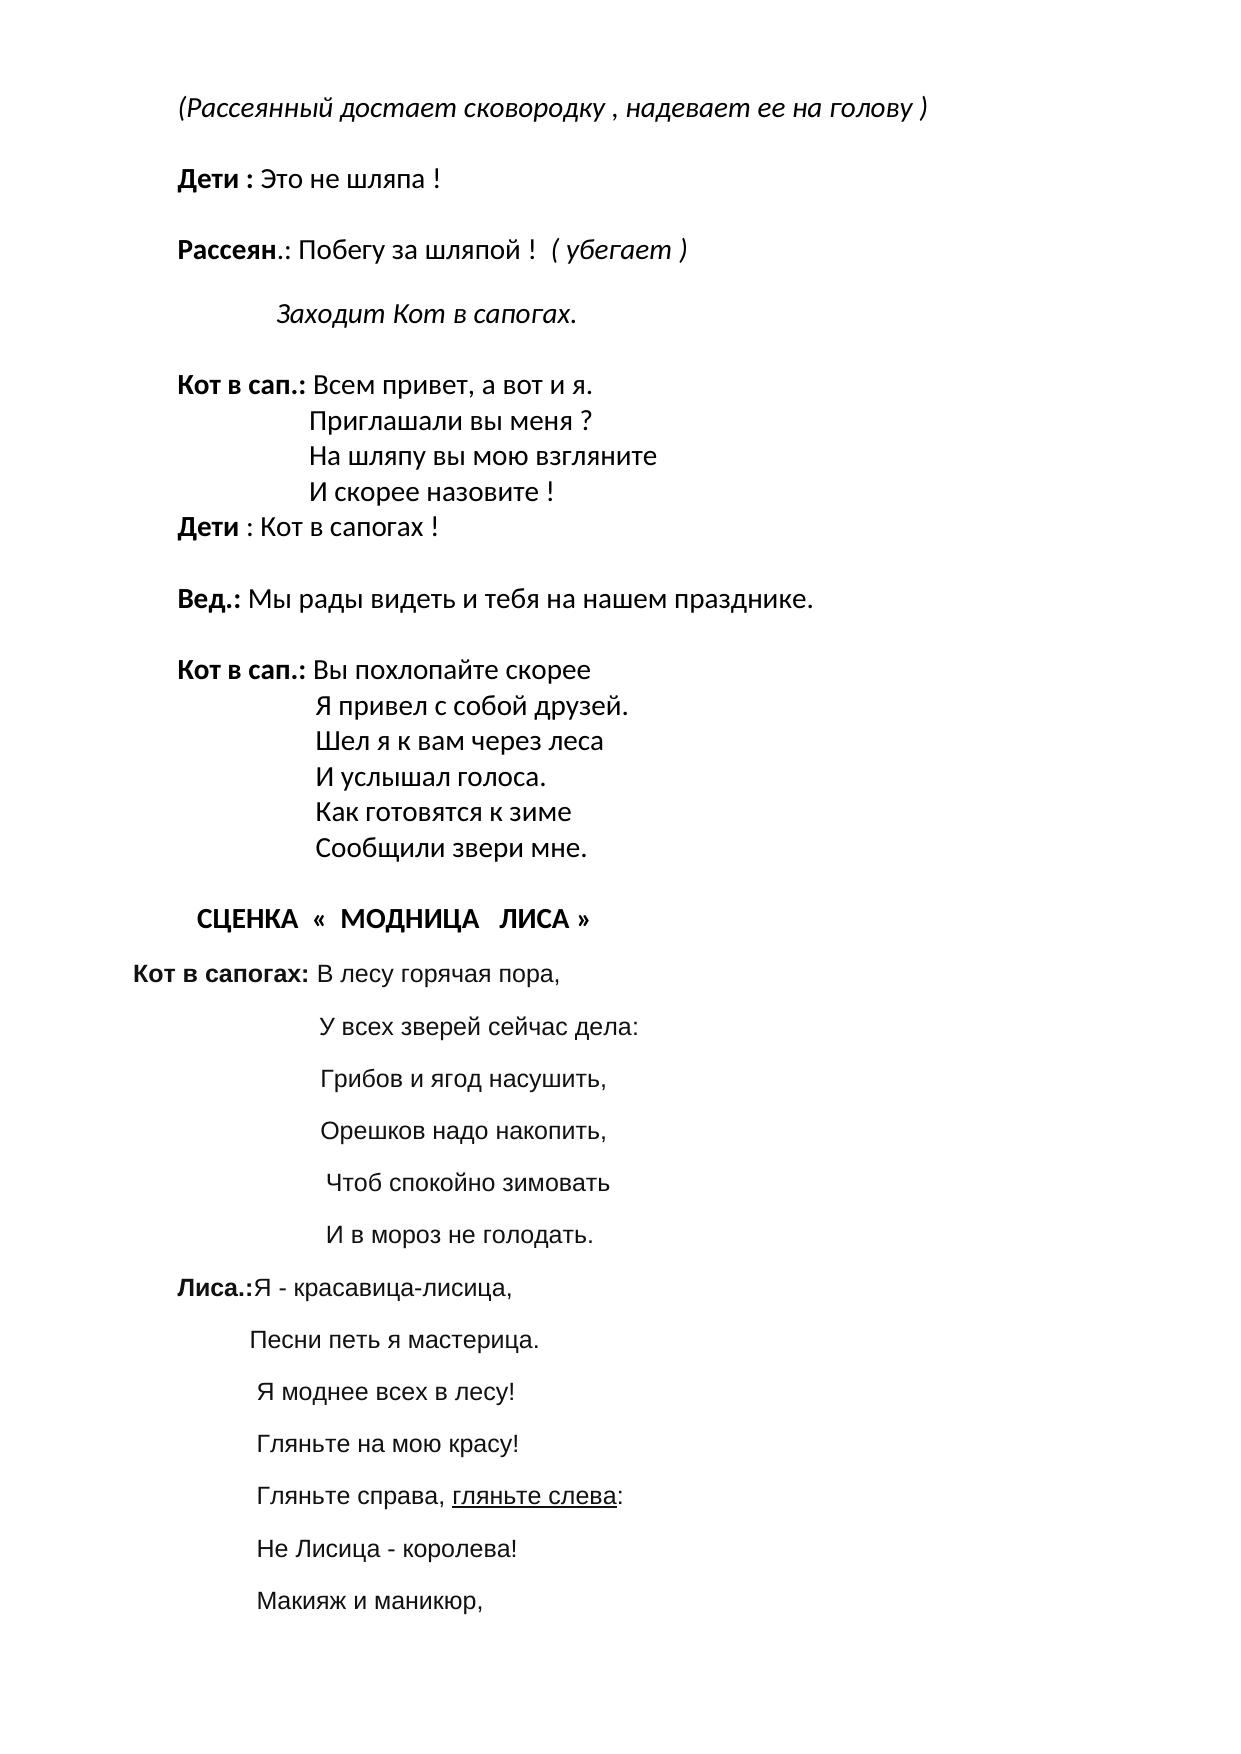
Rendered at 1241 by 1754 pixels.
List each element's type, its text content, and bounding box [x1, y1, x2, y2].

text Как готовятся к зиме [177, 793, 1152, 829]
text Не Лисица - королева! [177, 1533, 1152, 1562]
text И скорее назовите ! [177, 473, 1152, 508]
text Сообщили звери мне. [177, 829, 1152, 865]
text Я привел с собой друзей. [177, 687, 1152, 722]
text Грибов и ягод насушить, [133, 1064, 1152, 1093]
text Лиса.:Я - красавица-лисица, [177, 1273, 1152, 1301]
text На шляпу вы мою взгляните [177, 437, 1152, 473]
text Дети : Кот в сапогах ! [177, 508, 1152, 544]
text Шел я к вам через леса [177, 722, 1152, 758]
text Приглашали вы меня ? [177, 402, 1152, 437]
text Вед.: Мы рады видеть и тебя на нашем празднике. [177, 580, 1152, 615]
text И услышал голоса. [177, 758, 1152, 793]
text И в мороз не голодать. [177, 1220, 1152, 1249]
text СЦЕНКА « МОДНИЦА ЛИСА » [177, 900, 1152, 936]
text Кот в сапогах: В лесу горячая пора, [133, 959, 1152, 988]
text У всех зверей сейчас дела: [177, 1012, 1152, 1040]
text Рассеян.: Побегу за шляпой ! ( убегает ) [177, 231, 1152, 267]
text Орешков надо накопить, [133, 1116, 1152, 1145]
text Гляньте справа, гляньте слева: [177, 1481, 1152, 1510]
text Кот в сап.: Вы похлопайте скорее [177, 651, 1152, 687]
text Кот в сап.: Всем привет, а вот и я. [177, 366, 1152, 402]
text (Рассеянный достает сковородку , надевает ее на голову ) [177, 89, 1152, 124]
text Чтоб спокойно зимовать [177, 1168, 1152, 1197]
text Заходит Кот в сапогах. [177, 295, 1152, 330]
text Макияж и маникюр, [177, 1586, 1152, 1614]
text Я моднее всех в лесу! [177, 1377, 1152, 1406]
text Песни петь я мастерица. [177, 1325, 1152, 1353]
text Дети : Это не шляпа ! [177, 160, 1152, 196]
text Гляньте на мою красу! [177, 1429, 1152, 1458]
